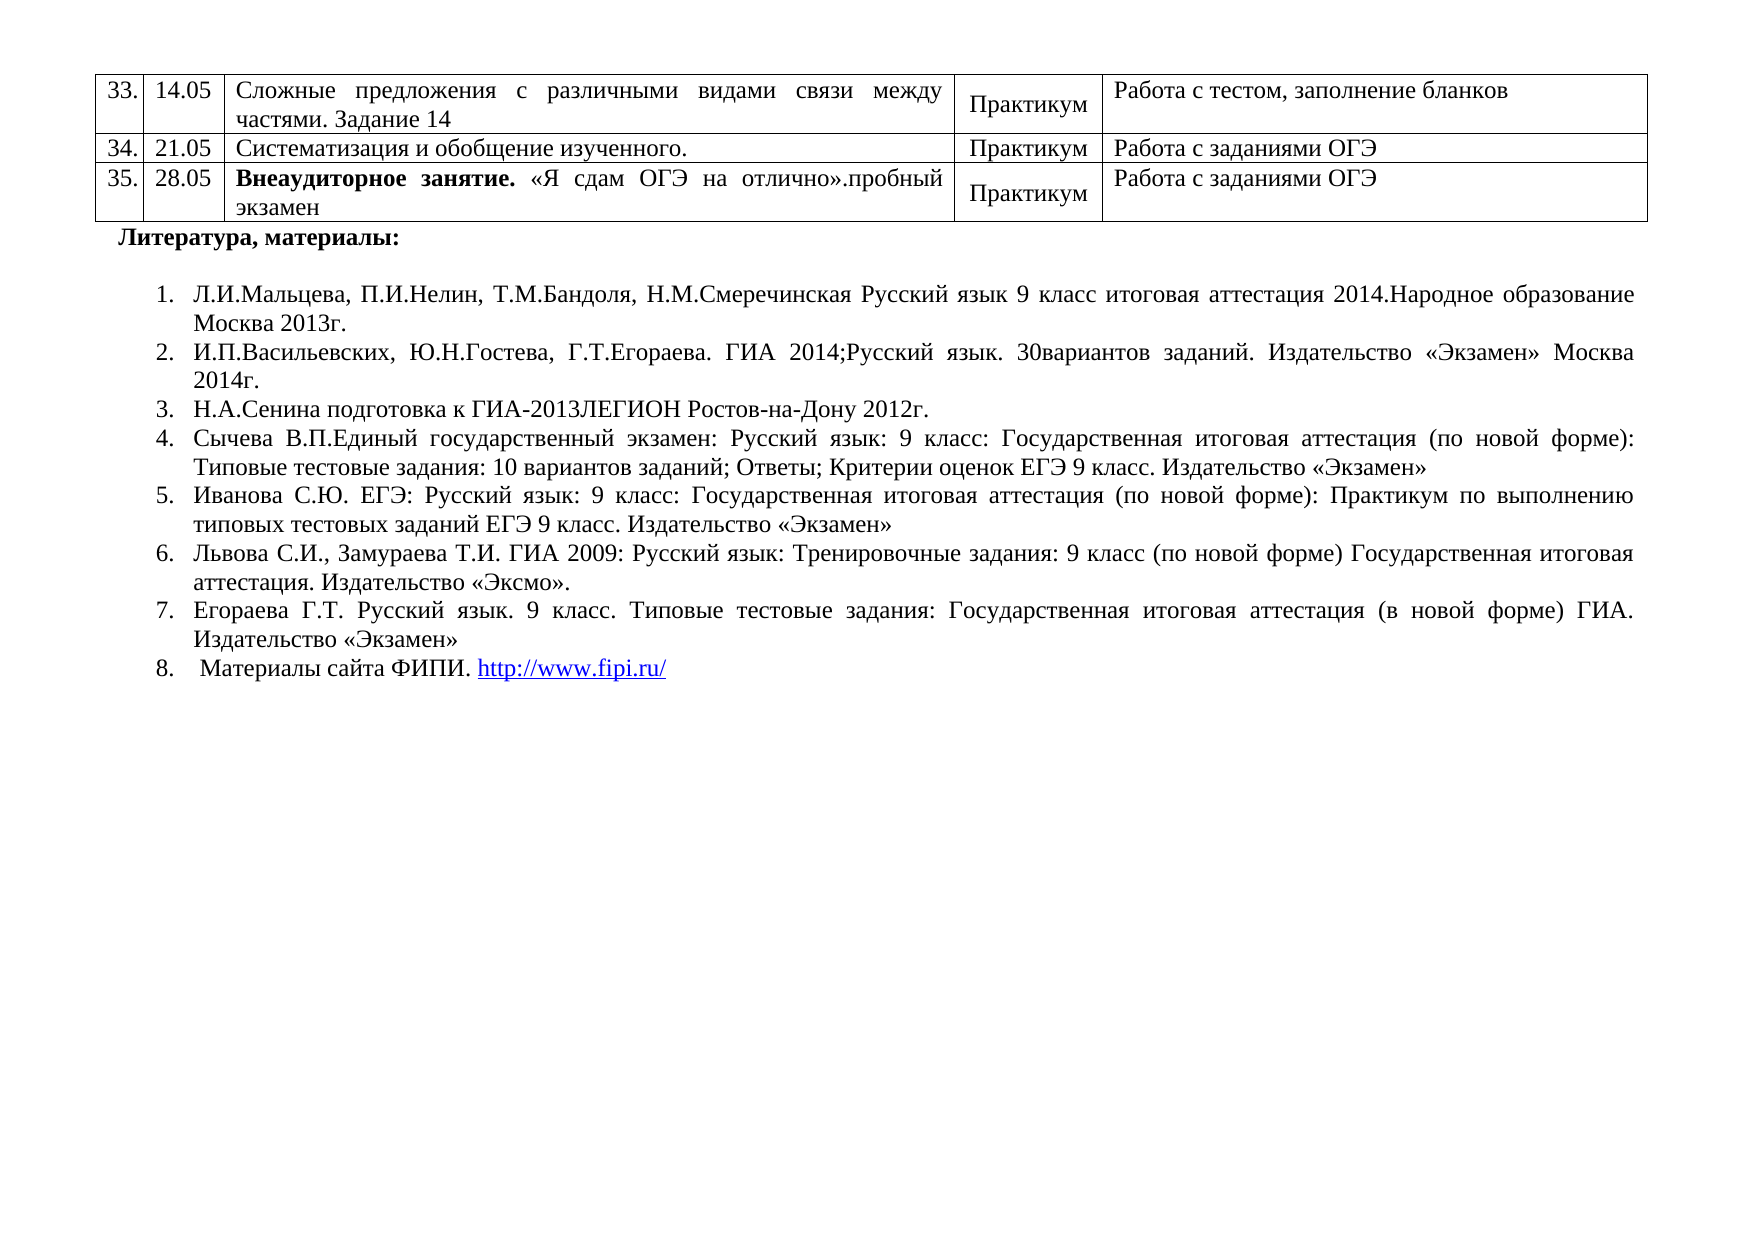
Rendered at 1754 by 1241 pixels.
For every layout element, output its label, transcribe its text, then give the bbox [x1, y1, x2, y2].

table_cell 28.05 [144, 163, 224, 221]
table_cell 14.05 [144, 75, 224, 132]
table_cell Внеаудиторное занятие. «Я сдам ОГЭ на отлично».пробный экзамен [225, 163, 954, 221]
table_cell Работа с заданиями ОГЭ [1103, 134, 1647, 162]
list Материалы сайта ФИПИ. http://www.fipi.ru/ [156, 653, 1636, 682]
list Иванова С.Ю. ЕГЭ: Русский язык: 9 класс: Государственная итоговая аттестация (по новой форме): Практикум по выполнению типовых тестовых заданий ЕГЭ 9 класс. Издательство «Экзамен» [156, 481, 1636, 538]
table_cell [96, 134, 143, 162]
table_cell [1103, 75, 1647, 132]
table_cell Практикум [955, 75, 1102, 132]
table_cell [96, 75, 143, 132]
table_cell 21.05 [144, 134, 224, 162]
list Н.А.Сенина подготовка к ГИА-2013ЛЕГИОН Ростов-на-Дону 2012г. [156, 394, 1636, 423]
list Львова С.И., Замураева Т.И. ГИА 2009: Русский язык: Тренировочные задания: 9 класс (по новой форме) Государственная итоговая аттестация. Издательство «Эксмо». [156, 538, 1636, 596]
table_cell Работа с заданиями ОГЭ [1103, 163, 1647, 221]
text Литература, материалы: [118, 222, 1636, 251]
table_cell Систематизация и обобщение изученного. [225, 134, 954, 162]
list Л.И.Мальцева, П.И.Нелин, Т.М.Бандоля, Н.М.Смеречинская Русский язык 9 класс итоговая аттестация 2014.Народное образование Москва 2013г. [156, 279, 1636, 337]
table_cell Практикум [955, 134, 1102, 162]
list Сычева В.П.Единый государственный экзамен: Русский язык: 9 класс: Государственная итоговая аттестация (по новой форме): Типовые тестовые задания: 10 вариантов заданий; Ответы; Критерии оценок ЕГЭ 9 класс. Издательство «Экзамен» [156, 423, 1636, 481]
table_cell Сложные предложения с различными видами связи между частями. Задание 14 [225, 75, 954, 132]
table_cell Практикум [955, 163, 1102, 221]
list И.П.Васильевских, Ю.Н.Гостева, Г.Т.Егораева. ГИА 2014;Русский язык. 30вариантов заданий. Издательство «Экзамен» Москва 2014г. [156, 337, 1636, 394]
list Егораева Г.Т. Русский язык. 9 класс. Типовые тестовые задания: Государственная итоговая аттестация (в новой форме) ГИА. Издательство «Экзамен» [156, 596, 1636, 653]
table_cell [96, 163, 143, 221]
